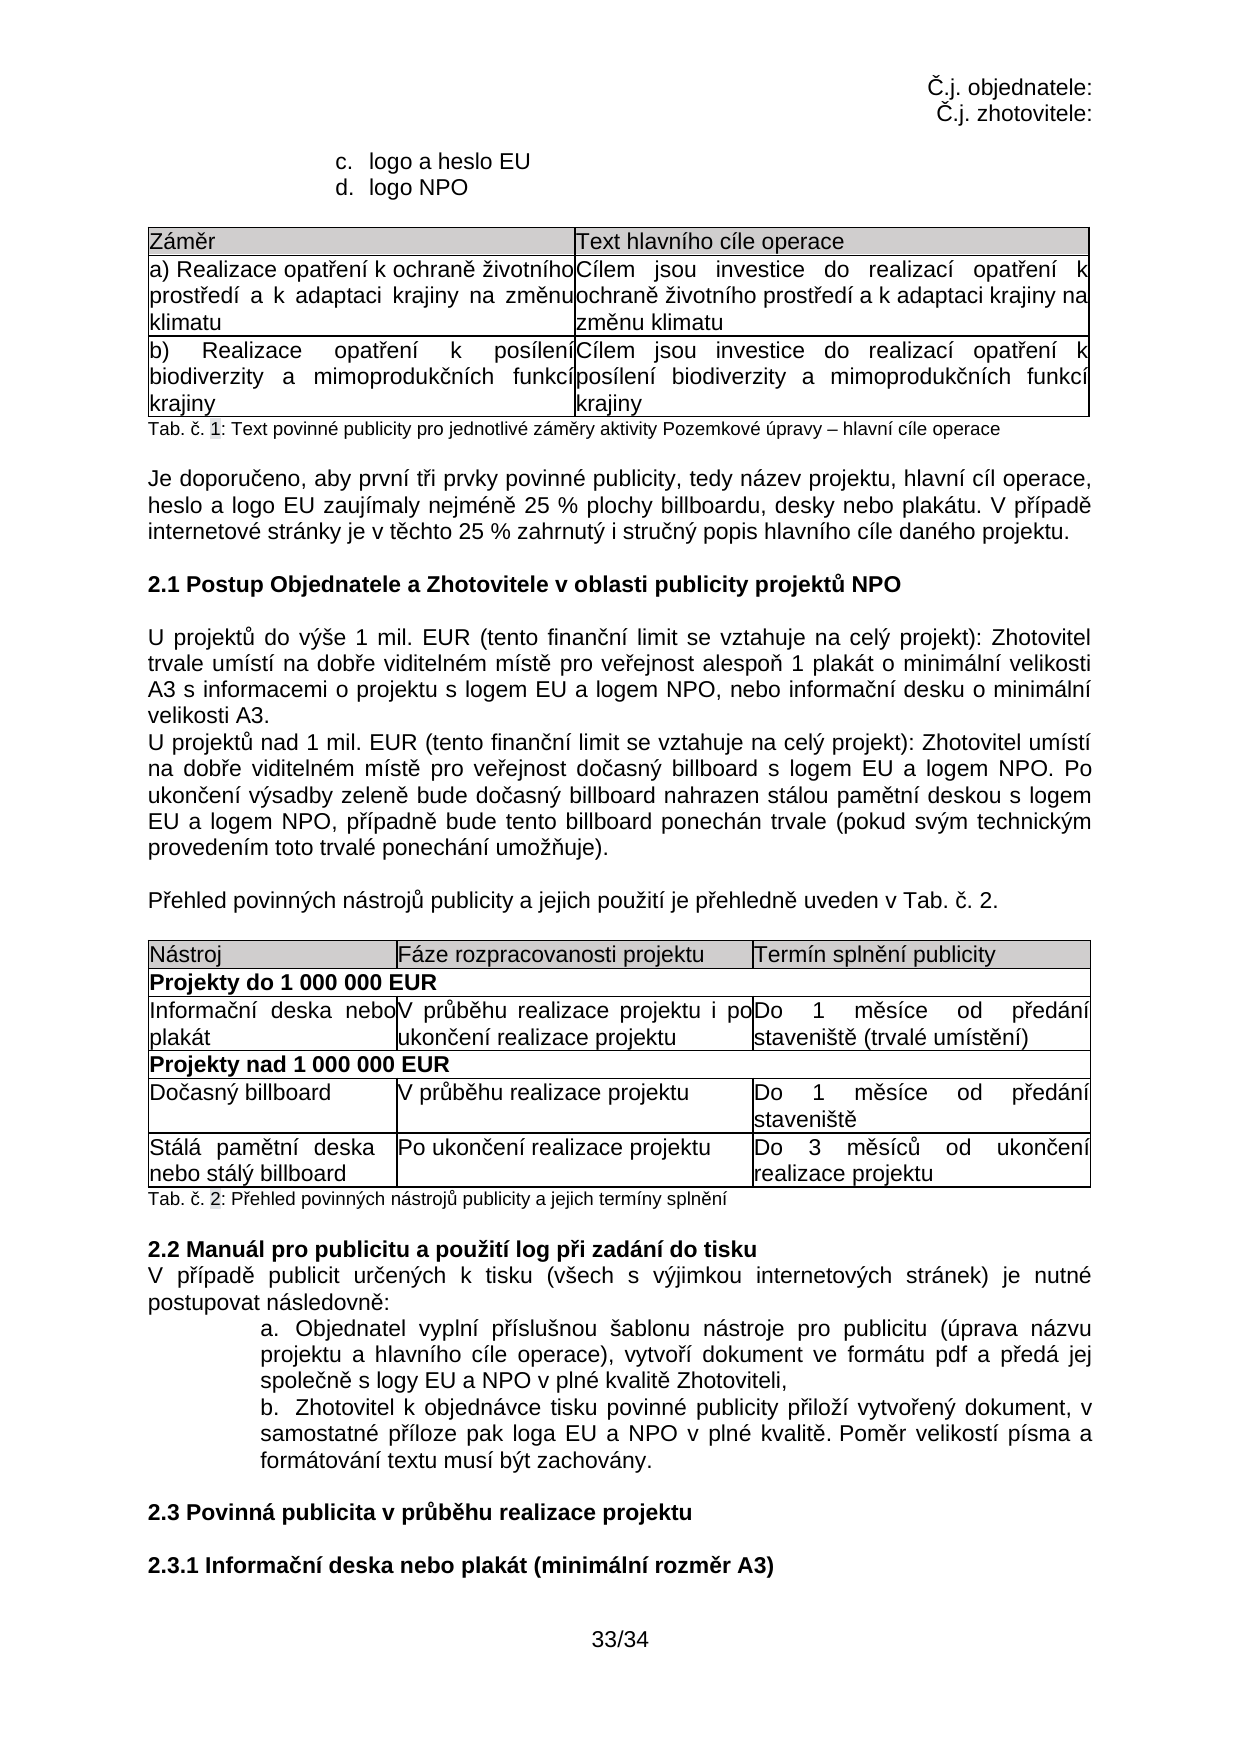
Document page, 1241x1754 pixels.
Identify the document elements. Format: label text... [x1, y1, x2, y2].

table_cell V průběhu realizace projektu [398, 1079, 752, 1132]
table_cell Informační deska nebo plakát [149, 997, 396, 1050]
table_header Fáze rozpracovanosti projektu [398, 941, 752, 968]
list logo a heslo EU [335, 148, 1093, 174]
text U projektů nad 1 mil. EUR (tento finanční limit se vztahuje na celý projekt): Zhotovitel umístí na dobře viditelném místě pro veřejnost dočasný billboard s logem EU a logem NPO. Po ukončení výsadby zeleně bude dočasný billboard nahrazen stálou pamětní deskou s logem EU a logem NPO, případně bude tento billboard ponechán trvale (pokud svým technickým provedením toto trvalé ponechání umožňuje). [148, 729, 1093, 861]
text Tab. č. 1: Text povinné publicity pro jednotlivé záměry aktivity Pozemkové úpravy – hlavní cíle operace [148, 417, 1093, 439]
text Přehled povinných nástrojů publicity a jejich použití je přehledně uveden v Tab. č. 2. [148, 887, 1093, 913]
table_cell Do 1 měsíce od předání staveniště [754, 1079, 1090, 1132]
text 2.3.1 Informační deska nebo plakát (minimální rozměr A3) [148, 1552, 1093, 1578]
table_cell b) Realizace opatření k posílení biodiverzity a mimoprodukčních funkcí krajiny [149, 337, 574, 416]
table_cell Do 3 měsíců od ukončení realizace projektu [754, 1134, 1090, 1186]
table_cell Po ukončení realizace projektu [398, 1134, 752, 1186]
text Je doporučeno, aby první tři prvky povinné publicity, tedy název projektu, hlavní cíl operace, heslo a logo EU zaujímaly nejméně 25 % plochy billboardu, desky nebo plakátu. V případě internetové stránky je v těchto 25 % zahrnutý i stručný popis hlavního cíle daného projektu. [148, 465, 1093, 544]
text V případě publicit určených k tisku (všech s výjimkou internetových stránek) je nutné postupovat následovně: [148, 1262, 1093, 1315]
text 2.2 Manuál pro publicitu a použití log při zadání do tisku [148, 1236, 1093, 1262]
table_cell a) Realizace opatření k ochraně životního prostředí a k adaptaci krajiny na změnu klimatu [149, 256, 574, 335]
table_cell Cílem jsou investice do realizací opatření k posílení biodiverzity a mimoprodukčních funkcí krajiny [576, 337, 1088, 416]
text Tab. č. 2: Přehled povinných nástrojů publicity a jejich termíny splnění [221, 1188, 1093, 1209]
table_header Nástroj [149, 941, 396, 968]
list Zhotovitel k objednávce tisku povinné publicity přiloží vytvořený dokument, v samostatné příloze pak loga EU a NPO v plné kvalitě. Poměr velikostí písma a formátování textu musí být zachovány. [260, 1394, 1093, 1473]
table_header Text hlavního cíle operace [576, 228, 1088, 254]
table_cell Cílem jsou investice do realizací opatření k ochraně životního prostředí a k adaptaci krajiny na změnu klimatu [576, 256, 1088, 335]
table_cell Stálá pamětní deska nebo stálý billboard [149, 1134, 396, 1186]
table_cell Do 1 měsíce od předání staveniště (trvalé umístění) [754, 997, 1090, 1050]
table_header Termín splnění publicity [754, 941, 1090, 968]
text U projektů do výše 1 mil. EUR (tento finanční limit se vztahuje na celý projekt): Zhotovitel trvale umístí na dobře viditelném místě pro veřejnost alespoň 1 plakát o minimální velikosti A3 s informacemi o projektu s logem EU a logem NPO, nebo informační desku o minimální velikosti A3. [148, 623, 1093, 729]
list Objednatel vyplní příslušnou šablonu nástroje pro publicitu (úprava názvu projektu a hlavního cíle operace), vytvoří dokument ve formátu pdf a předá jej společně s logy EU a NPO v plné kvalitě Zhotoviteli, [260, 1315, 1093, 1394]
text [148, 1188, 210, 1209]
table_cell Projekty do 1 000 000 EUR [149, 969, 1090, 996]
table_header Záměr [149, 228, 574, 254]
table_cell Projekty nad 1 000 000 EUR [149, 1051, 1090, 1078]
text 2.1 Postup Objednatele a Zhotovitele v oblasti publicity projektů NPO [148, 571, 1093, 597]
list logo NPO [335, 174, 1093, 200]
table_cell V průběhu realizace projektu i po ukončení realizace projektu [398, 997, 752, 1050]
text 2.3 Povinná publicita v průběhu realizace projektu [148, 1499, 1093, 1526]
table_cell Dočasný billboard [149, 1079, 396, 1132]
